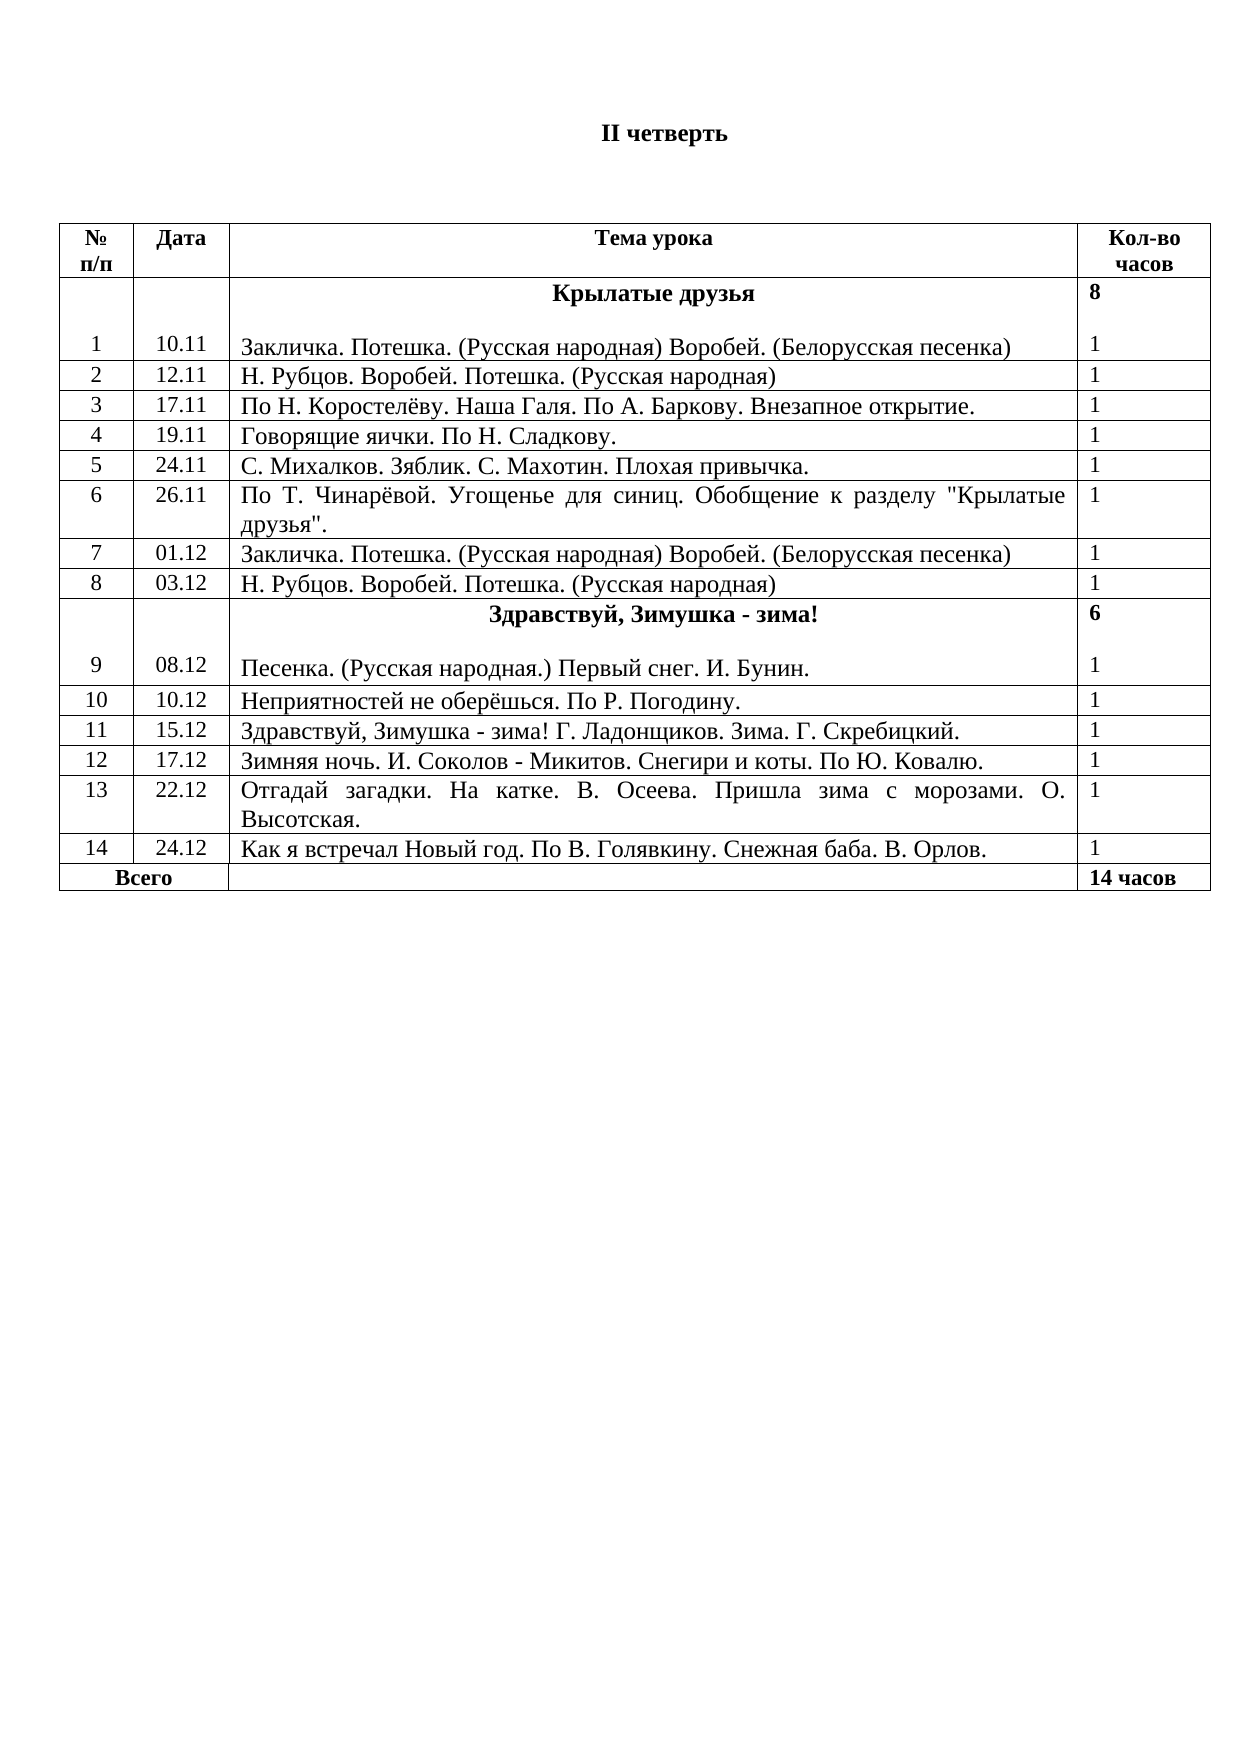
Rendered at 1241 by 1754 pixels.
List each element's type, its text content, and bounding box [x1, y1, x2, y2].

table_header Тема урока [230, 224, 1077, 277]
text II четверть [177, 118, 1152, 147]
table_cell 1 [1078, 776, 1210, 833]
table_cell Закличка. Потешка. (Русская народная) Воробей. (Белорусская песенка) [230, 539, 1077, 568]
table_cell 3 [60, 391, 133, 420]
table_cell 08.12 [134, 599, 229, 685]
table_cell 19.11 [134, 421, 229, 450]
table_cell Крылатые друзья Закличка. Потешка. (Русская народная) Воробей. (Белорусская песенка) [230, 278, 1077, 360]
table_cell 22.12 [134, 776, 229, 833]
table_cell Как я встречал Новый год. По В. Голявкину. Снежная баба. В. Орлов. [230, 834, 1077, 863]
table_cell 1 [1078, 421, 1210, 450]
table_header Кол-во часов [1078, 224, 1210, 277]
table_cell 8 1 [1078, 278, 1210, 360]
table_cell 1 [1078, 746, 1210, 774]
table_cell Зимняя ночь. И. Соколов - Микитов. Снегири и коты. По Ю. Ковалю. [230, 746, 1077, 774]
table_header № п/п [60, 224, 133, 277]
table_cell Отгадай загадки. На катке. В. Осеева. Пришла зима с морозами. О. Высотская. [230, 776, 1077, 833]
table_cell 24.12 [134, 834, 229, 863]
table_cell 1 [1078, 481, 1210, 538]
table_cell 1 [1078, 686, 1210, 715]
table_cell 26.11 [134, 481, 229, 538]
table_cell 15.12 [134, 716, 229, 745]
table_cell Н. Рубцов. Воробей. Потешка. (Русская народная) [230, 361, 1077, 390]
table_cell 14 часов [1078, 864, 1210, 890]
table_cell Здравствуй, Зимушка - зима! Песенка. (Русская народная.) Первый снег. И. Бунин. [230, 599, 1077, 685]
table_header Дата [134, 224, 229, 277]
table_cell 8 [60, 569, 133, 598]
table_cell 9 [60, 599, 133, 685]
table_cell 12.11 [134, 361, 229, 390]
table_cell 03.12 [134, 569, 229, 598]
table_cell Н. Рубцов. Воробей. Потешка. (Русская народная) [230, 569, 1077, 598]
table_cell 6 [60, 481, 133, 538]
table_cell 1 [1078, 539, 1210, 568]
table_cell Здравствуй, Зимушка - зима! Г. Ладонщиков. Зима. Г. Скребицкий. [230, 716, 1077, 745]
table_cell 17.12 [134, 746, 229, 774]
table_cell 1 [60, 278, 133, 360]
table_cell 5 [60, 451, 133, 479]
table_cell 10.11 [134, 278, 229, 360]
table_cell Неприятностей не оберёшься. По Р. Погодину. [230, 686, 1077, 715]
table_cell По Т. Чинарёвой. Угощенье для синиц. Обобщение к разделу "Крылатые друзья". [230, 481, 1077, 538]
table_cell [229, 864, 1077, 890]
table_cell 10 [60, 686, 133, 715]
table_cell 4 [60, 421, 133, 450]
table_cell С. Михалков. Зяблик. С. Махотин. Плохая привычка. [230, 451, 1077, 479]
table_cell 1 [1078, 361, 1210, 390]
table_cell 1 [1078, 716, 1210, 745]
table_cell 1 [1078, 569, 1210, 598]
table_cell 17.11 [134, 391, 229, 420]
table_cell Говорящие яички. По Н. Сладкову. [230, 421, 1077, 450]
table_cell 01.12 [134, 539, 229, 568]
table_cell 24.11 [134, 451, 229, 479]
table_cell По Н. Коростелёву. Наша Галя. По А. Баркову. Внезапное открытие. [230, 391, 1077, 420]
table_cell 1 [1078, 451, 1210, 479]
table_cell Всего [60, 864, 228, 890]
table_cell 12 [60, 746, 133, 774]
table_cell 1 [1078, 391, 1210, 420]
table_cell 7 [60, 539, 133, 568]
table_cell 1 [1078, 834, 1210, 863]
table_cell 6 1 [1078, 599, 1210, 685]
table_cell 2 [60, 361, 133, 390]
table_cell 10.12 [134, 686, 229, 715]
table_cell 11 [60, 716, 133, 745]
table_cell 13 [60, 776, 133, 833]
table_cell 14 [60, 834, 133, 863]
